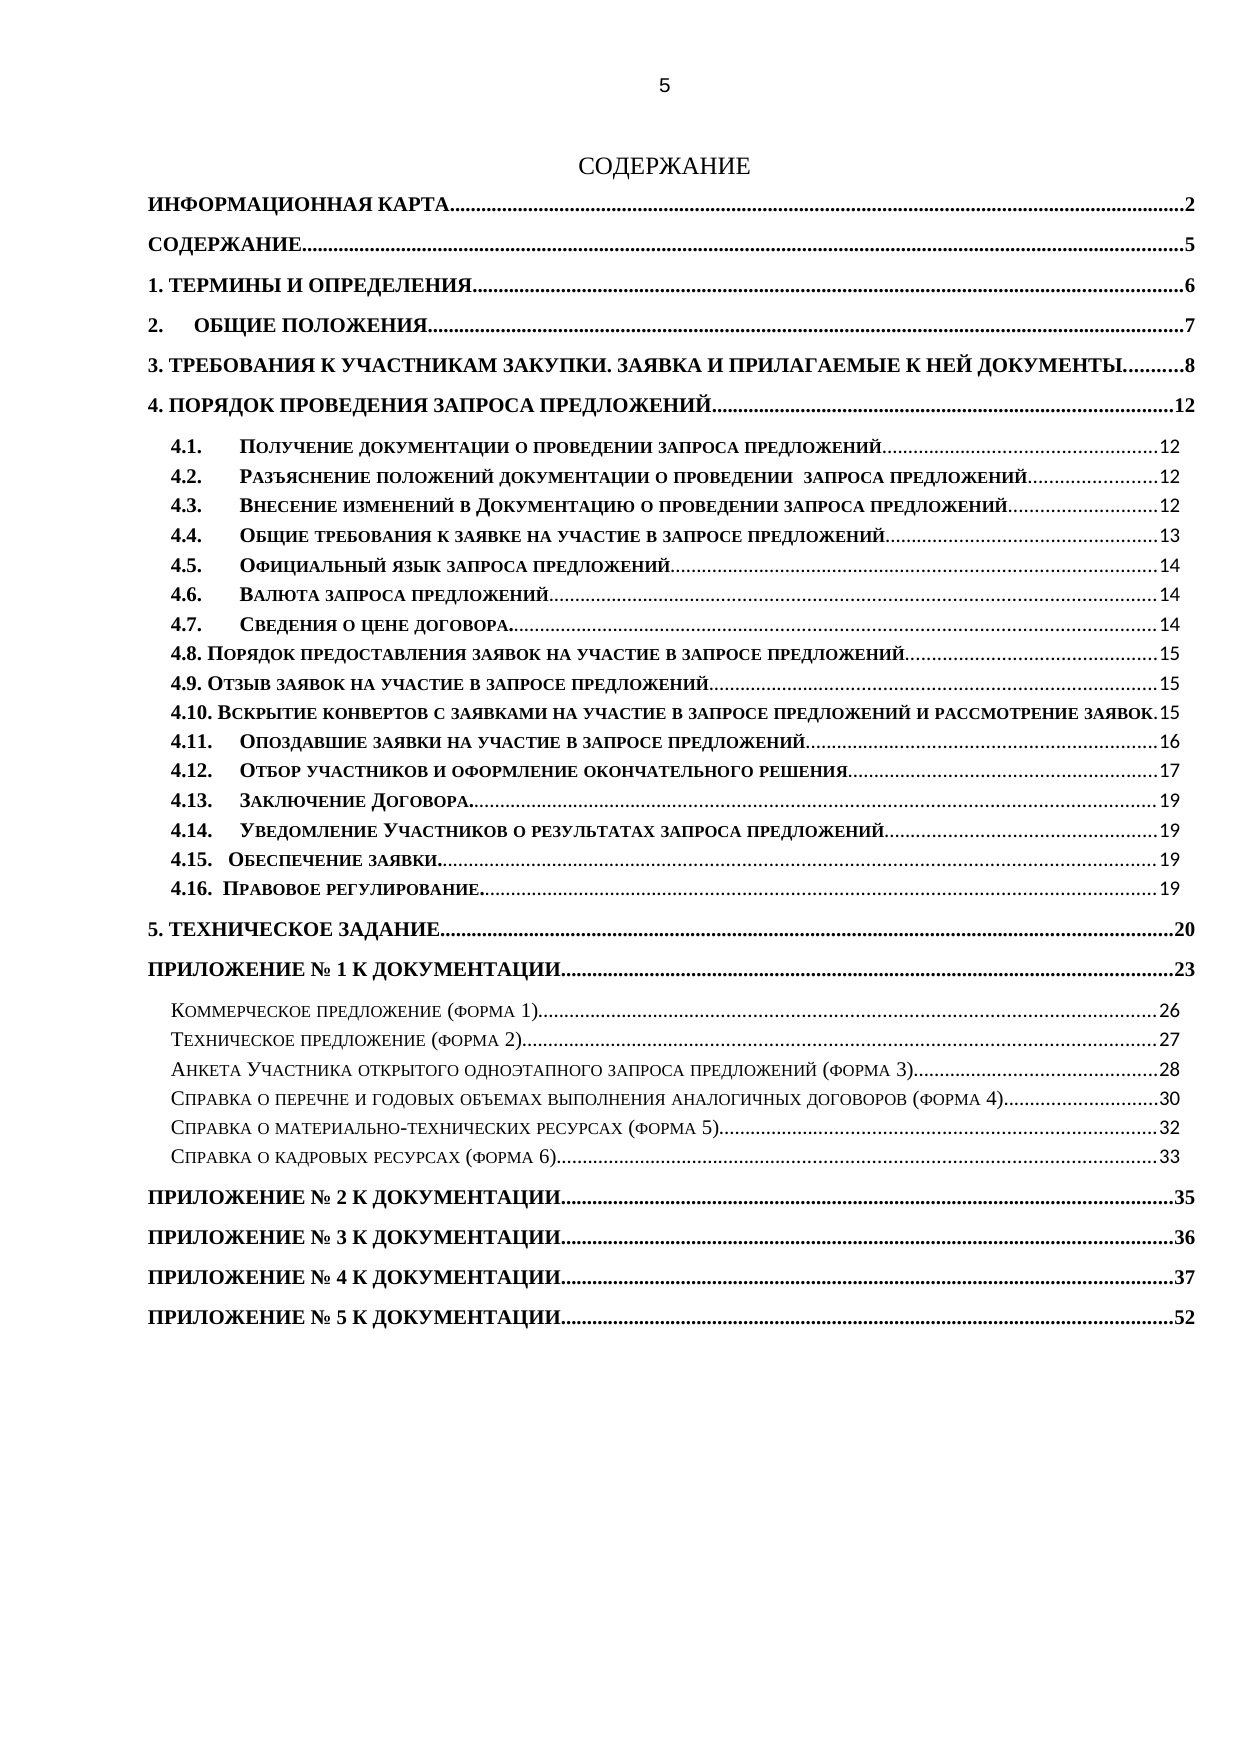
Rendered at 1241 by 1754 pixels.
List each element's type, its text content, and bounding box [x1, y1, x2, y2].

text 4.14. Уведомление Участников о результатах запроса предложений 19 [171, 817, 1181, 842]
text 4.1. Получение документации о проведении запроса предложений 12 [171, 433, 1181, 459]
text 4.7. Сведения о цене договора. 14 [171, 611, 1181, 636]
text Анкета Участника открытого одноэтапного запроса предложений (форма 3) 28 [171, 1056, 1181, 1081]
text 4.13. Заключение Договора. 19 [171, 787, 1181, 813]
text Приложение № 1 к Документации 23 [148, 957, 1181, 981]
text 4.9. Отзыв заявок на участие в запросе предложений 15 [171, 670, 1181, 695]
text СОДЕРЖАНИЕ 5 [148, 232, 1181, 256]
text 4.2. Разъяснение положений документации о проведении запроса предложений 12 [171, 463, 1181, 488]
text Приложение № 5 к Документации 52 [148, 1305, 1181, 1329]
text 4.15. Обеспечение заявки. 19 [171, 846, 1181, 872]
text 4.8. Порядок предоставления заявок на участие в запросе предложений 15 [171, 641, 1181, 666]
text Информационная карта 2 [148, 192, 1181, 216]
text Приложение № 3 к Документации 36 [148, 1225, 1181, 1249]
text 4.16. Правовое регулирование. 19 [171, 876, 1181, 901]
text Приложение № 2 к Документации 35 [148, 1185, 1181, 1209]
text 4.12. Отбор участников и оформление окончательного решения 17 [171, 758, 1181, 783]
text Коммерческое предложение (форма 1) 26 [171, 997, 1181, 1023]
text СОДЕРЖАНИЕ [148, 151, 1181, 180]
text 4.4. Общие требования к заявке на участие в запросе предложений 13 [171, 522, 1181, 548]
text Техническое предложение (форма 2) 27 [171, 1027, 1181, 1052]
text Приложение № 4 к Документации 37 [148, 1265, 1181, 1289]
text 1. Термины и определения 6 [148, 272, 1181, 297]
text Справка о перечне и годовых объемах выполнения аналогичных договоров (форма 4) 30 [171, 1085, 1181, 1110]
text 4.5. Официальный язык запроса предложений 14 [171, 552, 1181, 577]
text Справка о материально-технических ресурсах (форма 5) 32 [171, 1114, 1181, 1139]
text 2. Общие положения 7 [148, 313, 1181, 337]
text 5. ТЕХНИЧЕСКОЕ ЗАДАНИЕ 20 [148, 917, 1181, 941]
text 4.10. Вскрытие конвертов с заявками на участие в запросе предложений и рассмотрение заявок 15 [171, 699, 1181, 724]
text 4. Порядок проведения запроса предложений 12 [148, 393, 1181, 417]
text 4.11. Опоздавшие заявки на участие в запросе предложений 16 [171, 728, 1181, 753]
text Справка о кадровых ресурсах (форма 6) 33 [171, 1143, 1181, 1169]
text 3. Требования к участникам закупки. Заявка и прилагаемые к ней документы. 8 [148, 353, 1181, 377]
text 4.3. Внесение изменений в Документацию о проведении запроса предложений 12 [171, 493, 1181, 518]
text 4.6. Валюта запроса предложений 14 [171, 581, 1181, 607]
